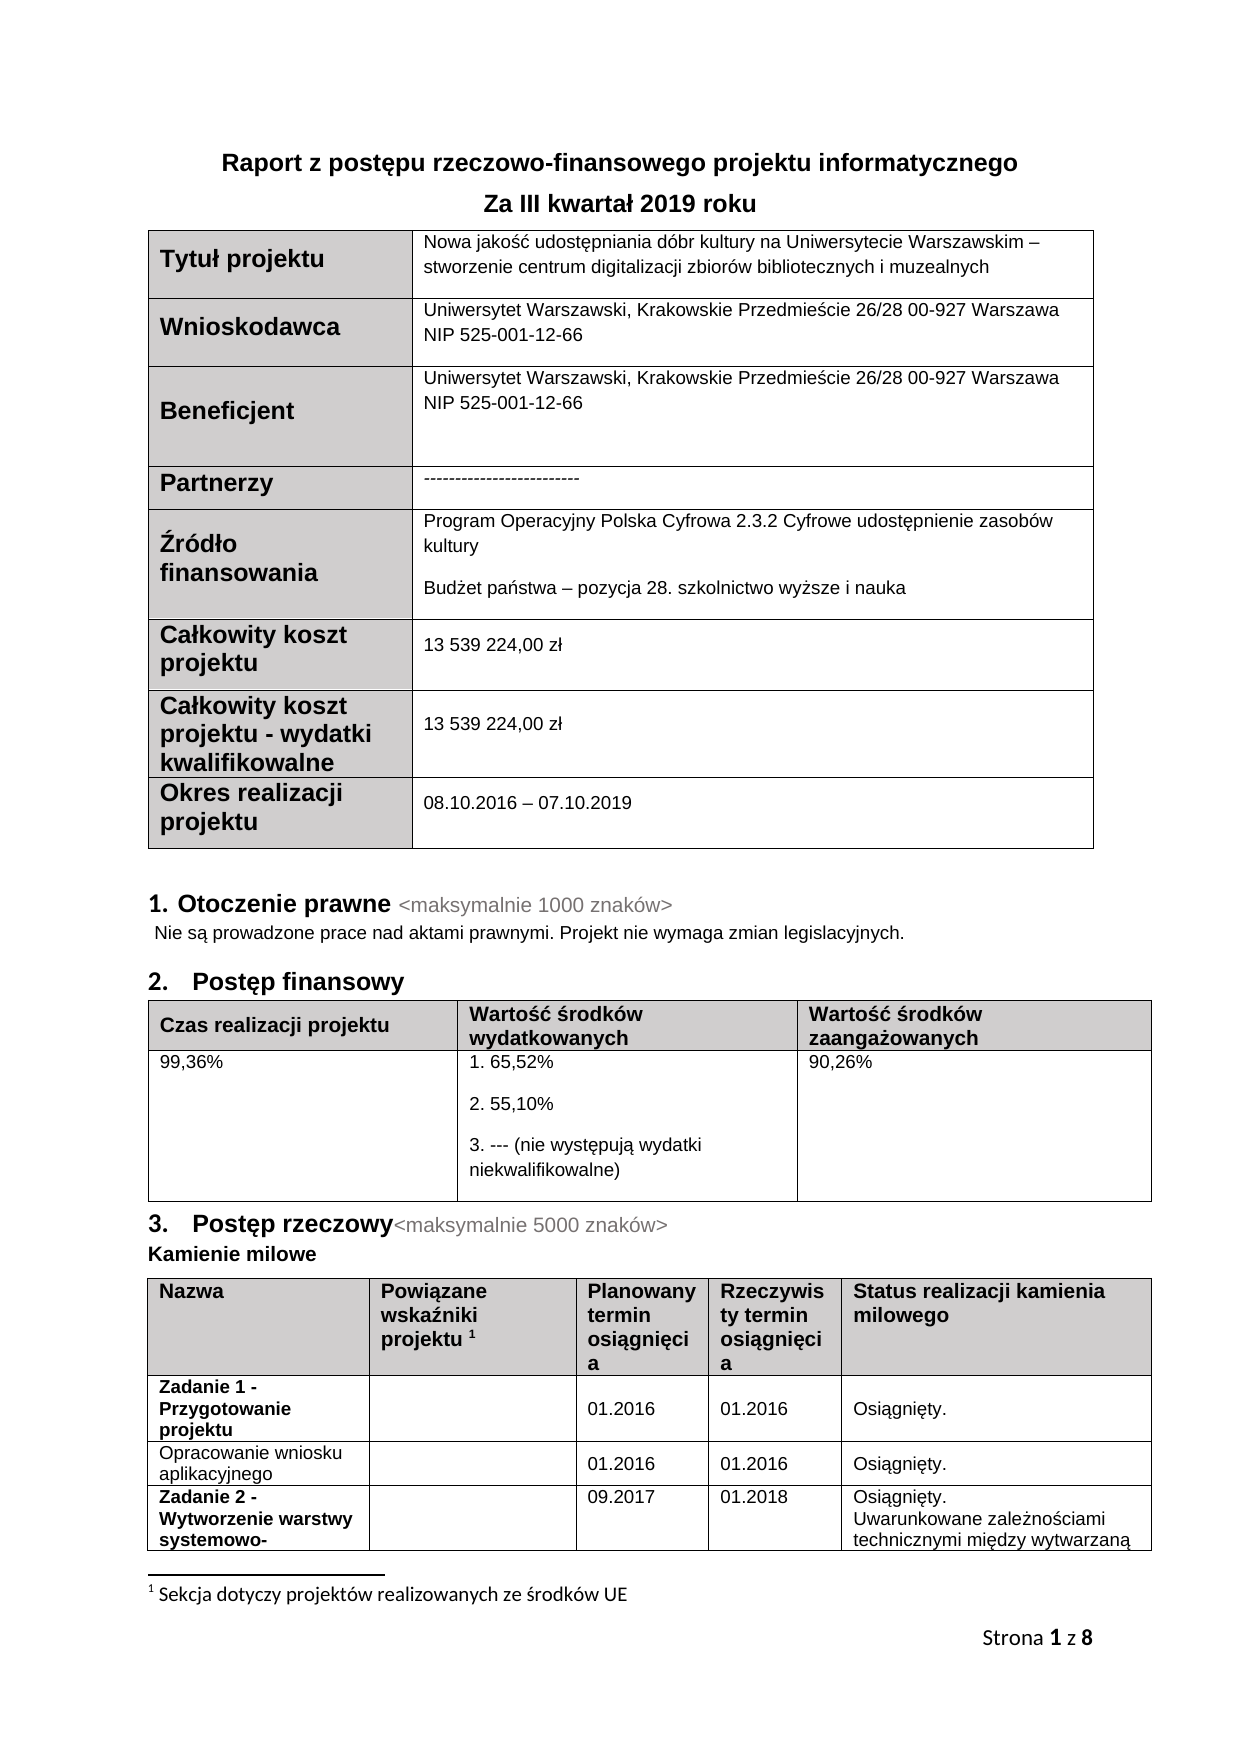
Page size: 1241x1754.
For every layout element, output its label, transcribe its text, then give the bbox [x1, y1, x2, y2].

table_cell Osiągnięty. [842, 1442, 1151, 1485]
table_cell 01.2018 [709, 1486, 841, 1550]
table_cell 01.2016 [709, 1442, 841, 1485]
table_header Rzeczywisty termin osiągnięcia [709, 1279, 841, 1375]
table_header Wartość środków zaangażowanych [798, 1001, 1151, 1050]
table_header Wartość środków wydatkowanych [458, 1001, 797, 1050]
table_cell Beneficjent [149, 367, 412, 466]
subtitle Otoczenie prawne <maksymalnie 1000 znaków> [148, 886, 1063, 919]
subtitle Postęp finansowy [148, 964, 1093, 997]
table_cell 01.2016 [577, 1442, 708, 1485]
table_cell Program Operacyjny Polska Cyfrowa 2.3.2 Cyfrowe udostępnienie zasobów kultury Budżet państwa – pozycja 28. szkolnictwo wyższe i nauka [413, 510, 1093, 618]
table_header Tytuł projektu [149, 231, 412, 298]
table_cell 99,36% [149, 1051, 457, 1201]
table_cell 08.10.2016 – 07.10.2019 [413, 778, 1093, 848]
table_cell Osiągnięty. [842, 1376, 1151, 1441]
table_header Nazwa [148, 1279, 369, 1375]
table_cell 01.2016 [709, 1376, 841, 1441]
table_cell Zadanie 1 - Przygotowanie projektu [148, 1376, 369, 1441]
table_cell [370, 1486, 576, 1550]
table_cell Partnerzy [149, 467, 412, 509]
table_cell [370, 1442, 576, 1485]
table_cell 13 539 224,00 zł [413, 691, 1093, 777]
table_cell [842, 1486, 1151, 1550]
table_cell Okres realizacji projektu [149, 778, 412, 848]
table_cell 1. 65,52% 2. 55,10% 3. --- (nie występują wydatki niekwalifikowalne) [458, 1051, 797, 1201]
table_header Powiązane wskaźniki projektu [370, 1279, 576, 1375]
subtitle Za III kwartał 2019 roku [148, 189, 1093, 218]
table_cell Całkowity koszt projektu - wydatki kwalifikowalne [149, 691, 412, 777]
table_header Planowany termin osiągnięcia [577, 1279, 708, 1375]
table_cell ------------------------- [413, 467, 1093, 509]
table_cell 13 539 224,00 zł [413, 620, 1093, 689]
text Kamienie milowe [148, 1241, 1093, 1265]
table_cell Wnioskodawca [149, 299, 412, 366]
table_cell Opracowanie wniosku aplikacyjnego [148, 1442, 369, 1485]
table_cell Uniwersytet Warszawski, Krakowskie Przedmieście 26/28 00-927 Warszawa NIP 525-001-12-66 [413, 299, 1093, 366]
table_cell [370, 1376, 576, 1441]
table_cell Uniwersytet Warszawski, Krakowskie Przedmieście 26/28 00-927 Warszawa NIP 525-001-12-66 [413, 367, 1093, 466]
table_cell 01.2016 [577, 1376, 708, 1441]
table_cell Całkowity koszt projektu [149, 620, 412, 689]
subtitle Raport z postępu rzeczowo-finansowego projektu informatycznego [148, 148, 1093, 176]
table_cell 90,26% [798, 1051, 1151, 1201]
table_cell Źródło finansowania [149, 510, 412, 618]
subtitle Postęp rzeczowy<maksymalnie 5000 znaków> [148, 1206, 1093, 1239]
text Nie są prowadzone prace nad aktami prawnymi. Projekt nie wymaga zmian legislacyjnych. [148, 922, 1093, 944]
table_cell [148, 1486, 369, 1550]
table_header Czas realizacji projektu [149, 1001, 457, 1050]
table_header Nowa jakość udostępniania dóbr kultury na Uniwersytecie Warszawskim – stworzenie centrum digitalizacji zbiorów bibliotecznych i muzealnych [413, 231, 1093, 298]
table_cell 09.2017 [577, 1486, 708, 1550]
table_header Status realizacji kamienia milowego [842, 1279, 1151, 1375]
